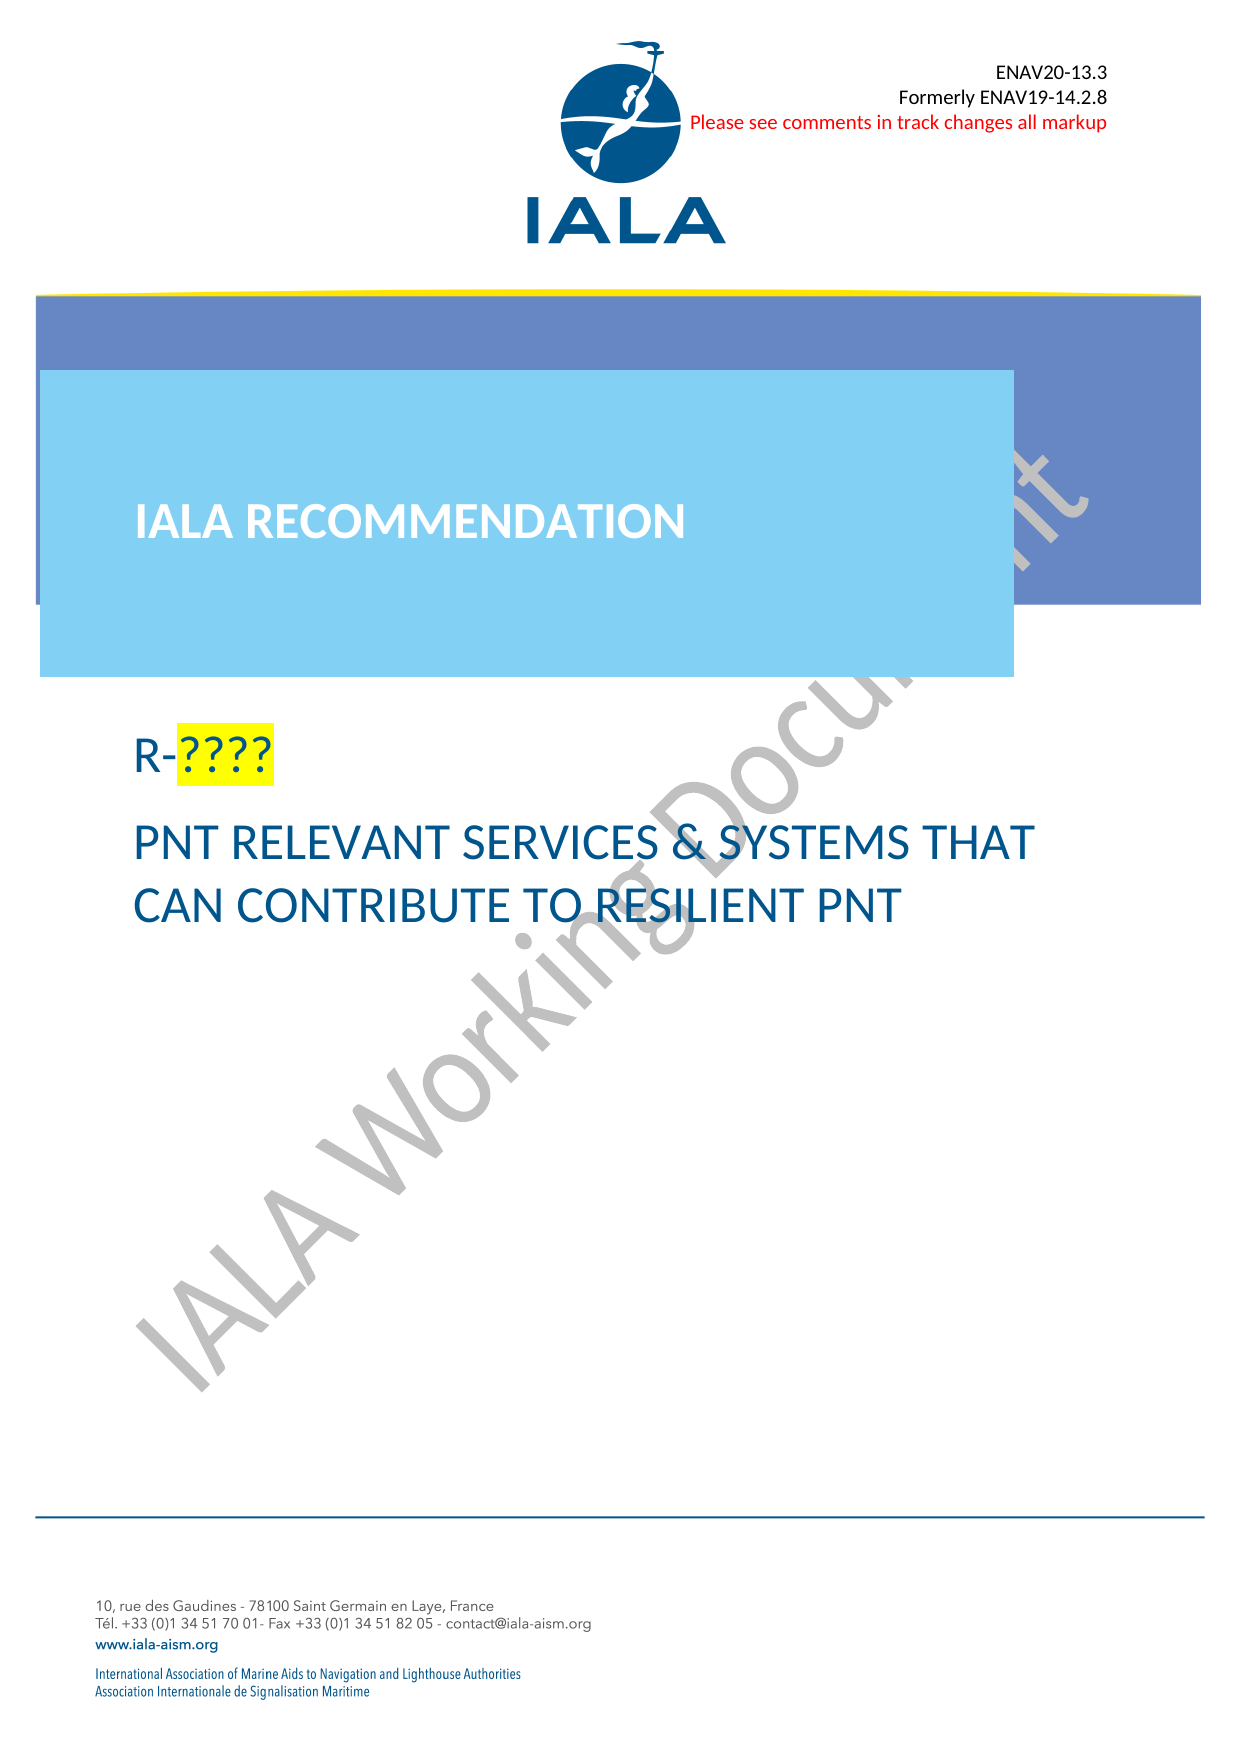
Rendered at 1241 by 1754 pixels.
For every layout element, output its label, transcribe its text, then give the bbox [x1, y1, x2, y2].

table_header IALA RECOMMENDATION [40, 370, 1014, 677]
picture [0, 29, 1240, 616]
text PNT relevant services & systems that can contribute to Resilient PNT [133, 809, 1107, 936]
text R-???? [133, 722, 1107, 786]
picture [89, 1595, 622, 1714]
